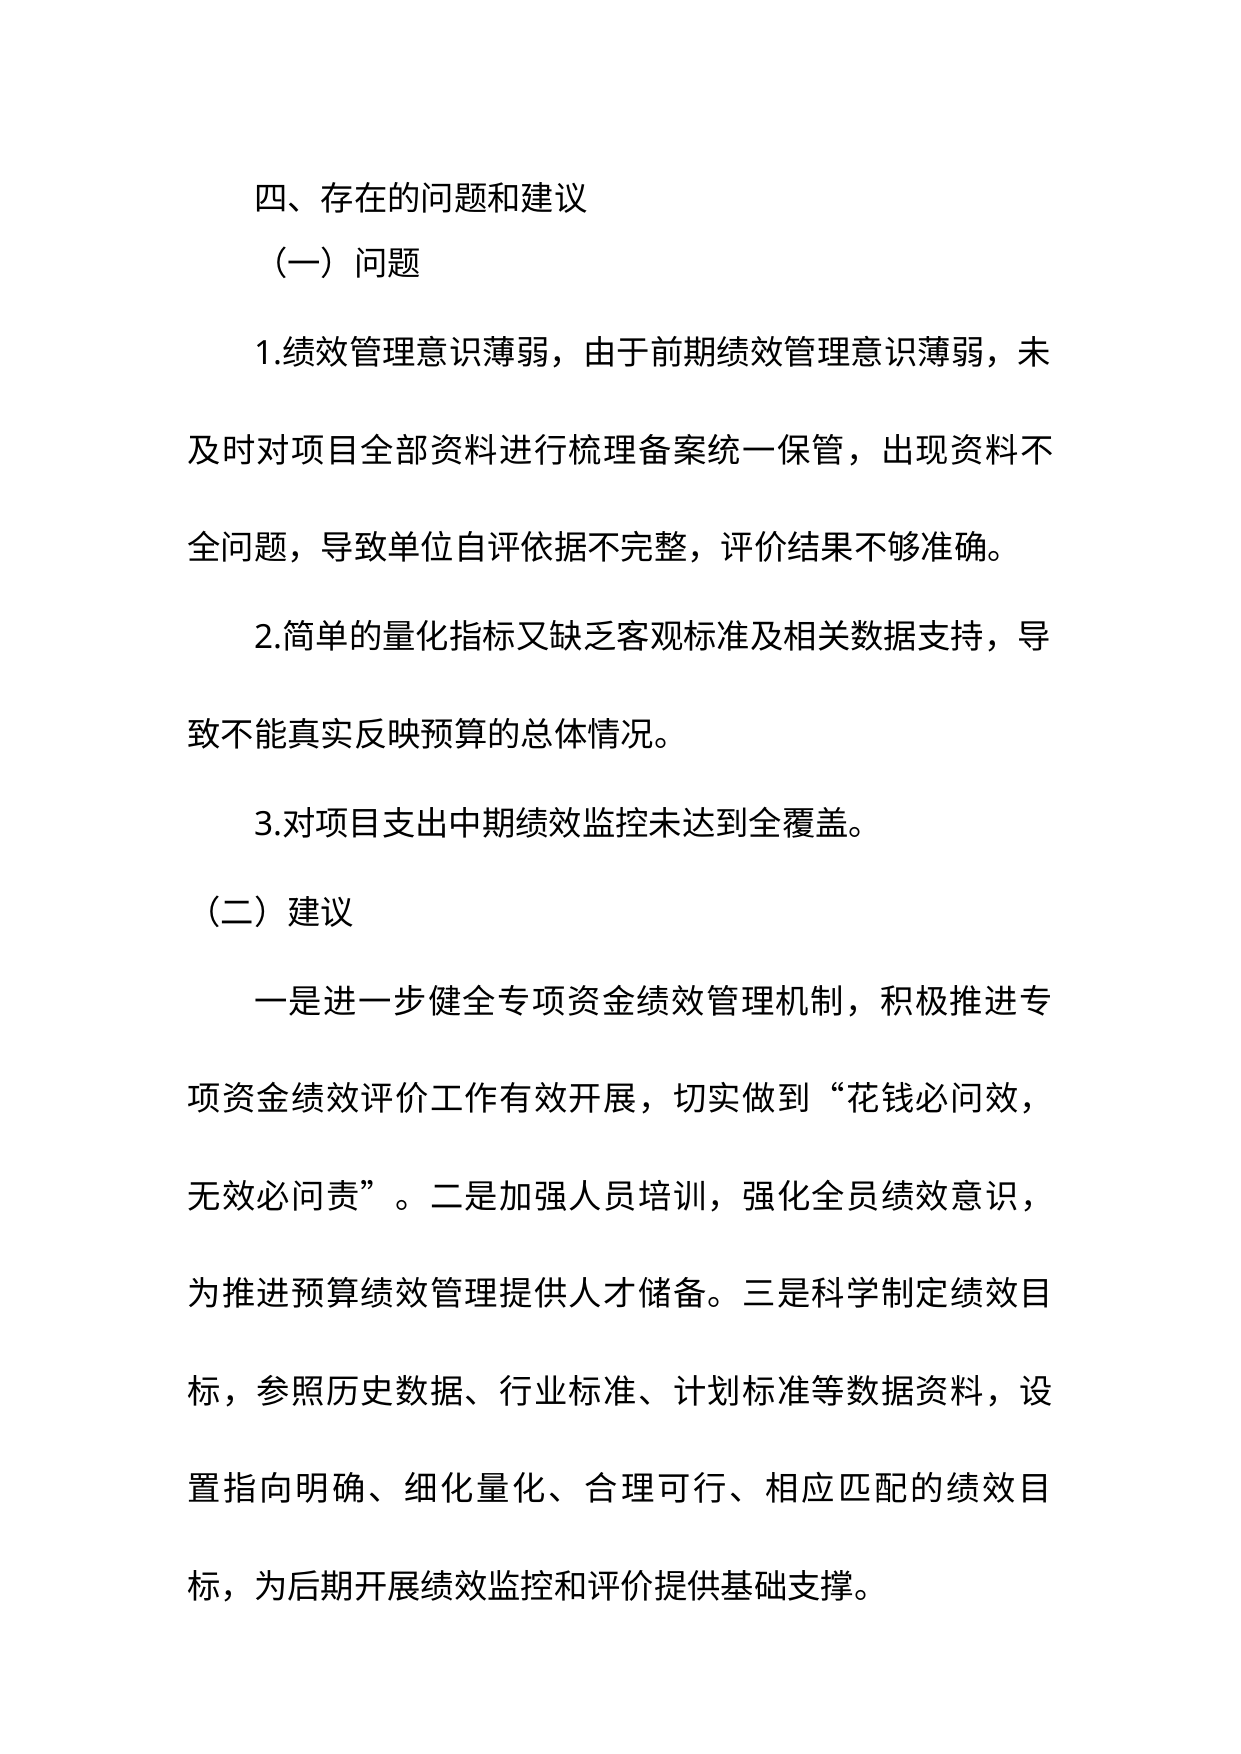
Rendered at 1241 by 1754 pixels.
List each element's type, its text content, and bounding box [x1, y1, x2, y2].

text 四、存在的问题和建议 [187, 163, 1053, 228]
subtitle 2.简单的量化指标又缺乏客观标准及相关数据支持，导致不能真实反映预算的总体情况。 [187, 602, 1053, 764]
subtitle 3.对项目支出中期绩效监控未达到全覆盖。 [187, 788, 1053, 853]
subtitle 一是进一步健全专项资金绩效管理机制，积极推进专项资金绩效评价工作有效开展，切实做到“花钱必问效，无效必问责”。二是加强人员培训，强化全员绩效意识，为推进预算绩效管理提供人才储备。三是科学制定绩效目标，参照历史数据、行业标准、计划标准等数据资料，设置指向明确、细化量化、合理可行、相应匹配的绩效目标，为后期开展绩效监控和评价提供基础支撑。 [187, 966, 1053, 1616]
subtitle （一）问题 [187, 228, 1053, 293]
subtitle 1.绩效管理意识薄弱，由于前期绩效管理意识薄弱，未及时对项目全部资料进行梳理备案统一保管，出现资料不全问题，导致单位自评依据不完整，评价结果不够准确。 [187, 317, 1053, 577]
subtitle （二）建议 [187, 877, 1053, 942]
